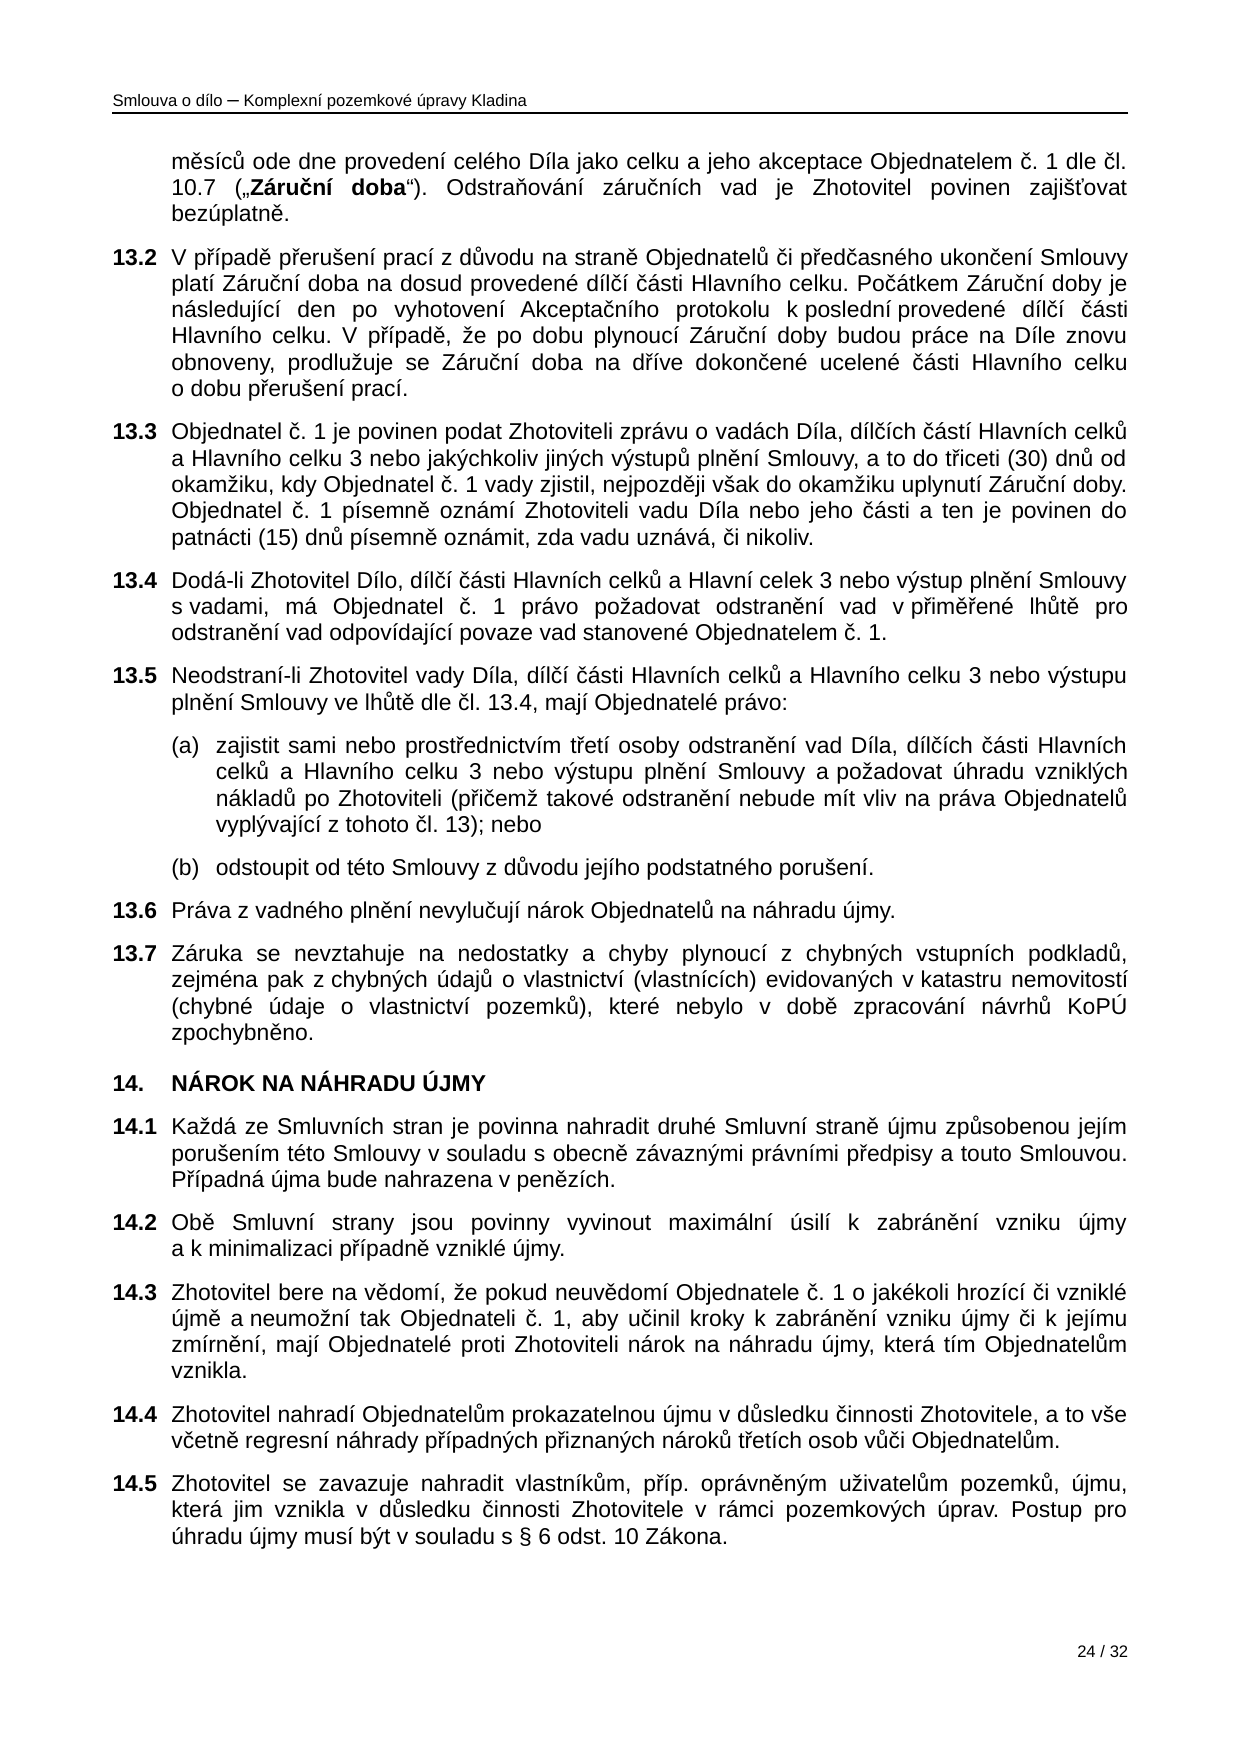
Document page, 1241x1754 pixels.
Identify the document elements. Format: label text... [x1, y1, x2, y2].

text Objednatel č. 1 je povinen podat Zhotoviteli zprávu o vadách Díla, dílčích částí Hlavních celků a Hlavního celku 3 nebo jakýchkoliv jiných výstupů plnění Smlouvy, a to do třiceti (30) dnů od okamžiku, kdy Objednatel č. 1 vady zjistil, nejpozději však do okamžiku uplynutí Záruční doby. Objednatel č. 1 písemně oznámí Zhotoviteli vadu Díla nebo jeho části a ten je povinen do patnácti (15) dnů písemně oznámit, zda vadu uznává, či nikoliv. [112, 418, 1128, 550]
text Záruka se nevztahuje na nedostatky a chyby plynoucí z chybných vstupních podkladů, zejména pak z chybných údajů o vlastnictví (vlastnících) evidovaných v katastru nemovitostí (chybné údaje o vlastnictví pozemků), které nebylo v době zpracování návrhů KoPÚ zpochybněno. [112, 940, 1128, 1045]
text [112, 148, 1128, 227]
list zajistit sami nebo prostřednictvím třetí osoby odstranění vad Díla, dílčích části Hlavních celků a Hlavního celku 3 nebo výstupu plnění Smlouvy a požadovat úhradu vzniklých nákladů po Zhotoviteli (přičemž takové odstranění nebude mít vliv na práva Objednatelů vyplývající z tohoto čl. 13); nebo [171, 732, 1128, 837]
text Neodstraní-li Zhotovitel vady Díla, dílčí části Hlavních celků a Hlavního celku 3 nebo výstupu plnění Smlouvy ve lhůtě dle čl. 13.4, mají Objednatelé právo: [112, 662, 1128, 715]
text Zhotovitel nahradí Objednatelům prokazatelnou újmu v důsledku činnosti Zhotovitele, a to vše včetně regresní náhrady případných přiznaných nároků třetích osob vůči Objednatelům. [112, 1401, 1128, 1453]
text Každá ze Smluvních stran je povinna nahradit druhé Smluvní straně újmu způsobenou jejím porušením této Smlouvy v souladu s obecně závaznými právními předpisy a touto Smlouvou. Případná újma bude nahrazena v penězích. [112, 1113, 1128, 1192]
text V případě přerušení prací z důvodu na straně Objednatelů či předčasného ukončení Smlouvy platí Záruční doba na dosud provedené dílčí části Hlavního celku. Počátkem Záruční doby je následující den po vyhotovení Akceptačního protokolu k poslední provedené dílčí části Hlavního celku. V případě, že po dobu plynoucí Záruční doby budou práce na Díle znovu obnoveny, prodlužuje se Záruční doba na dříve dokončené ucelené části Hlavního celku o dobu přerušení prací. [112, 243, 1128, 402]
text Zhotovitel se zavazuje nahradit vlastníkům, příp. oprávněným uživatelům pozemků, újmu, která jim vznikla v důsledku činnosti Zhotovitele v rámci pozemkových úprav. Postup pro úhradu újmy musí být v souladu s § 6 odst. 10 Zákona. [112, 1470, 1128, 1549]
text odstoupit od této Smlouvy z důvodu jejího podstatného porušení. [171, 854, 1128, 880]
text Dodá-li Zhotovitel Dílo, dílčí části Hlavních celků a Hlavní celek 3 nebo výstup plnění Smlouvy s vadami, má Objednatel č. 1 právo požadovat odstranění vad v přiměřené lhůtě pro odstranění vad odpovídající povaze vad stanovené Objednatelem č. 1. [112, 567, 1128, 646]
text Nárok na náhradu újmy [112, 1070, 1128, 1097]
text Obě Smluvní strany jsou povinny vyvinout maximální úsilí k zabránění vzniku újmy a k minimalizaci případně vzniklé újmy. [112, 1209, 1128, 1262]
text Práva z vadného plnění nevylučují nárok Objednatelů na náhradu újmy. [112, 897, 1128, 923]
text Zhotovitel bere na vědomí, že pokud neuvědomí Objednatele č. 1 o jakékoli hrozící či vzniklé újmě a neumožní tak Objednateli č. 1, aby učinil kroky k zabránění vzniku újmy či k jejímu zmírnění, mají Objednatelé proti Zhotoviteli nárok na náhradu újmy, která tím Objednatelům vznikla. [112, 1278, 1128, 1384]
